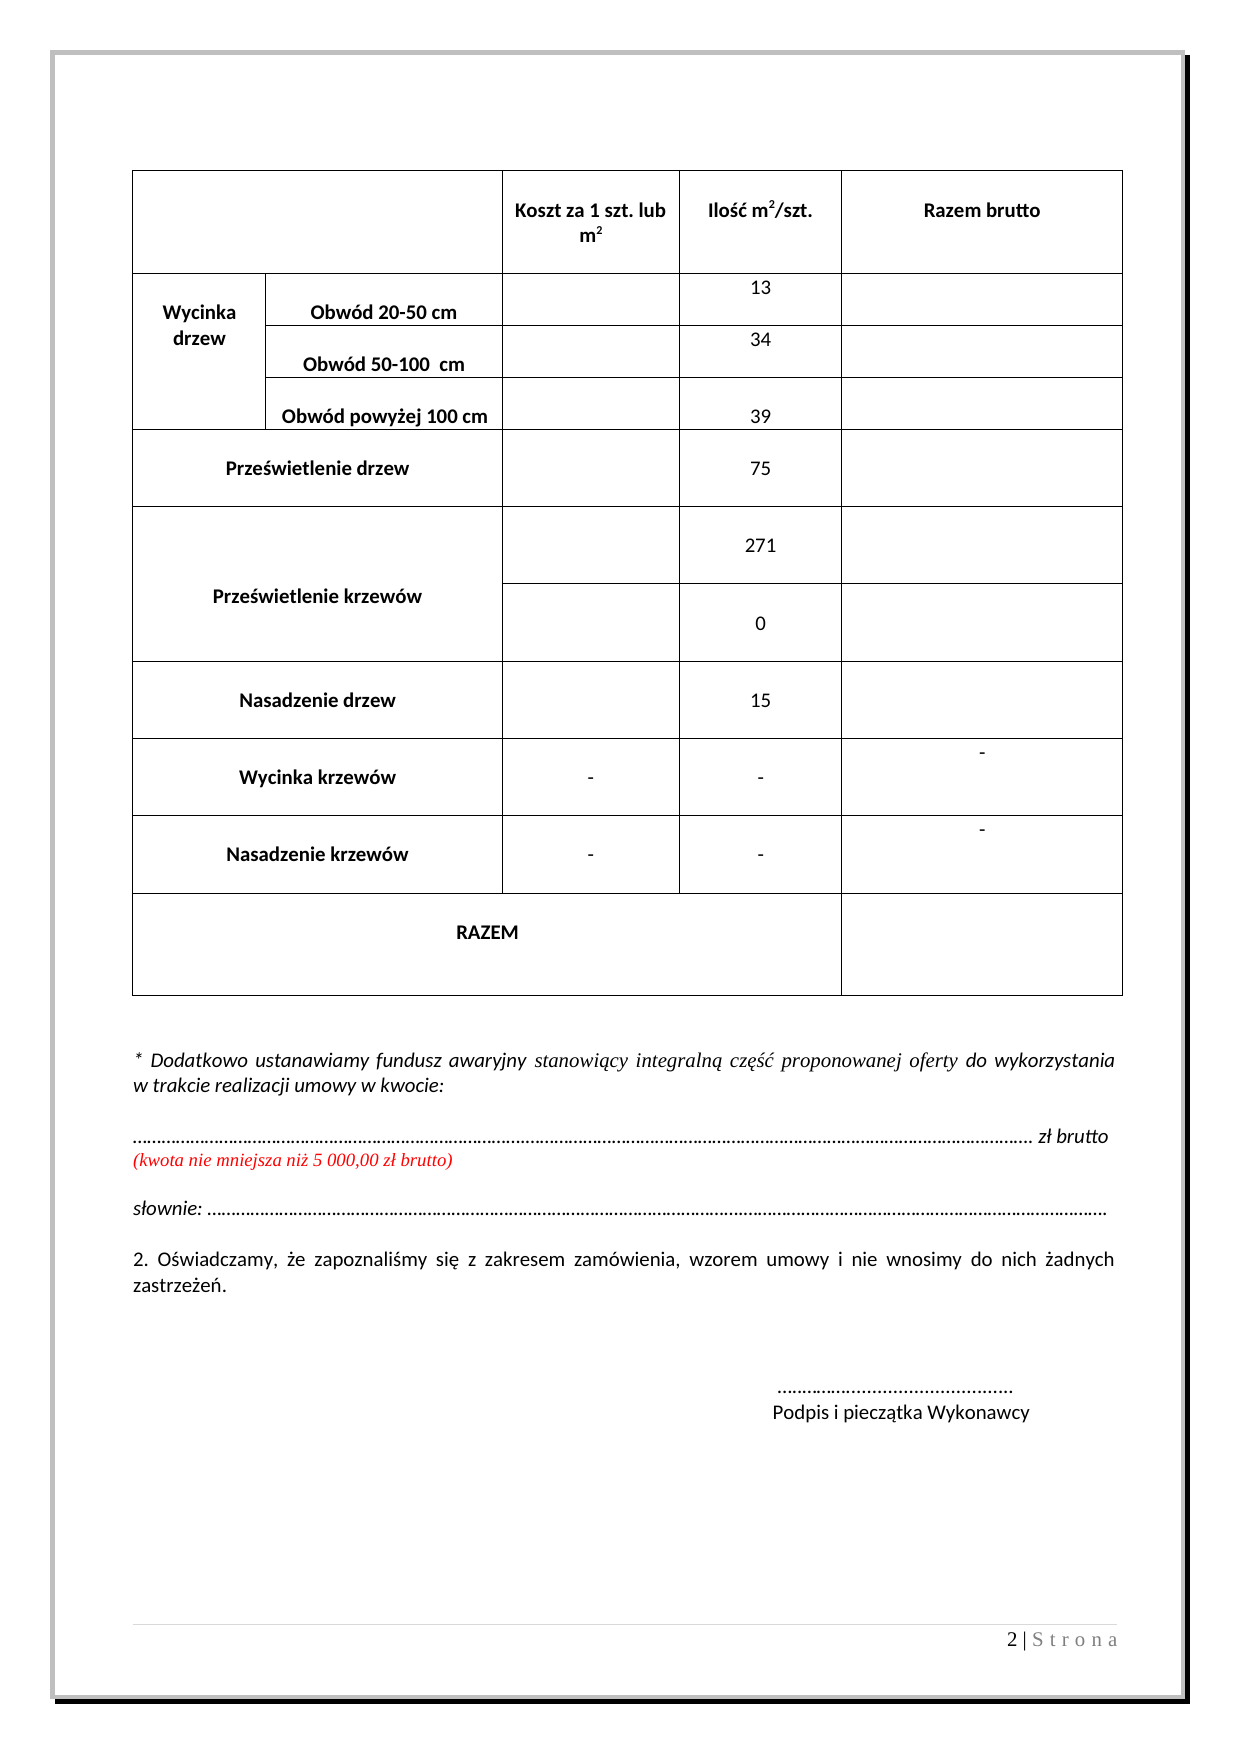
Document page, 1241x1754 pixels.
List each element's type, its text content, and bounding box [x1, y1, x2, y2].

table_cell [503, 326, 679, 377]
table_cell [842, 507, 1122, 583]
table_cell 75 [680, 430, 841, 506]
table_cell [503, 274, 679, 325]
text słownie: ………………………………………………………………………………………………….…………………………………………………………………. [133, 1196, 1117, 1221]
table_cell 13 [680, 274, 841, 325]
table_cell [503, 584, 679, 661]
table_cell Obwód 20-50 cm [266, 274, 502, 325]
table_cell - [680, 816, 841, 892]
table_cell - [503, 816, 679, 892]
table_cell [842, 274, 1122, 325]
table_cell [842, 430, 1122, 506]
table_header Koszt za 1 szt. lub m2 [503, 171, 679, 273]
table_header Ilość m2/szt. [680, 171, 841, 273]
table_cell Nasadzenie drzew [133, 662, 502, 738]
table_cell - [842, 739, 1122, 815]
text (kwota nie mniejsza niż 5 000,00 zł brutto) [133, 1149, 1117, 1170]
table_cell Obwód powyżej 100 cm [266, 378, 502, 429]
table_cell Prześwietlenie drzew [133, 430, 502, 506]
table_cell RAZEM [133, 894, 841, 995]
table_cell [842, 378, 1122, 429]
table_cell Obwód 50-100 cm [266, 326, 502, 377]
table_cell 271 [680, 507, 841, 583]
table_cell Nasadzenie krzewów [133, 816, 502, 892]
text ……………………………………………………………………….……………………………………………………………………………………………. zł brutto [133, 1123, 1117, 1149]
table_header Razem brutto [842, 171, 1122, 273]
table_cell Prześwietlenie krzewów [133, 507, 502, 661]
table_cell [503, 662, 679, 738]
table_cell - [680, 739, 841, 815]
table_cell [503, 507, 679, 583]
table_cell [842, 894, 1122, 995]
table_cell 0 [680, 584, 841, 661]
table_cell [842, 326, 1122, 377]
text Podpis i pieczątka Wykonawcy [133, 1399, 1117, 1424]
table_cell 15 [680, 662, 841, 738]
table_cell 39 [680, 378, 841, 429]
table_cell [503, 430, 679, 506]
text …..………................................ [133, 1373, 1117, 1399]
table_cell [503, 378, 679, 429]
table_cell [842, 662, 1122, 738]
table_cell Wycinka drzew [133, 274, 265, 429]
text * Dodatkowo ustanawiamy fundusz awaryjny stanowiący integralną część proponowanej oferty do wykorzystania w trakcie realizacji umowy w kwocie: [133, 1047, 1117, 1098]
table_header [133, 171, 502, 273]
table_cell - [842, 816, 1122, 892]
table_cell Wycinka krzewów [133, 739, 502, 815]
table_cell [842, 584, 1122, 661]
table_cell 34 [680, 326, 841, 377]
text 2. Oświadczamy, że zapoznaliśmy się z zakresem zamówienia, wzorem umowy i nie wnosimy do nich żadnych zastrzeżeń. [133, 1246, 1117, 1297]
table_cell - [503, 739, 679, 815]
